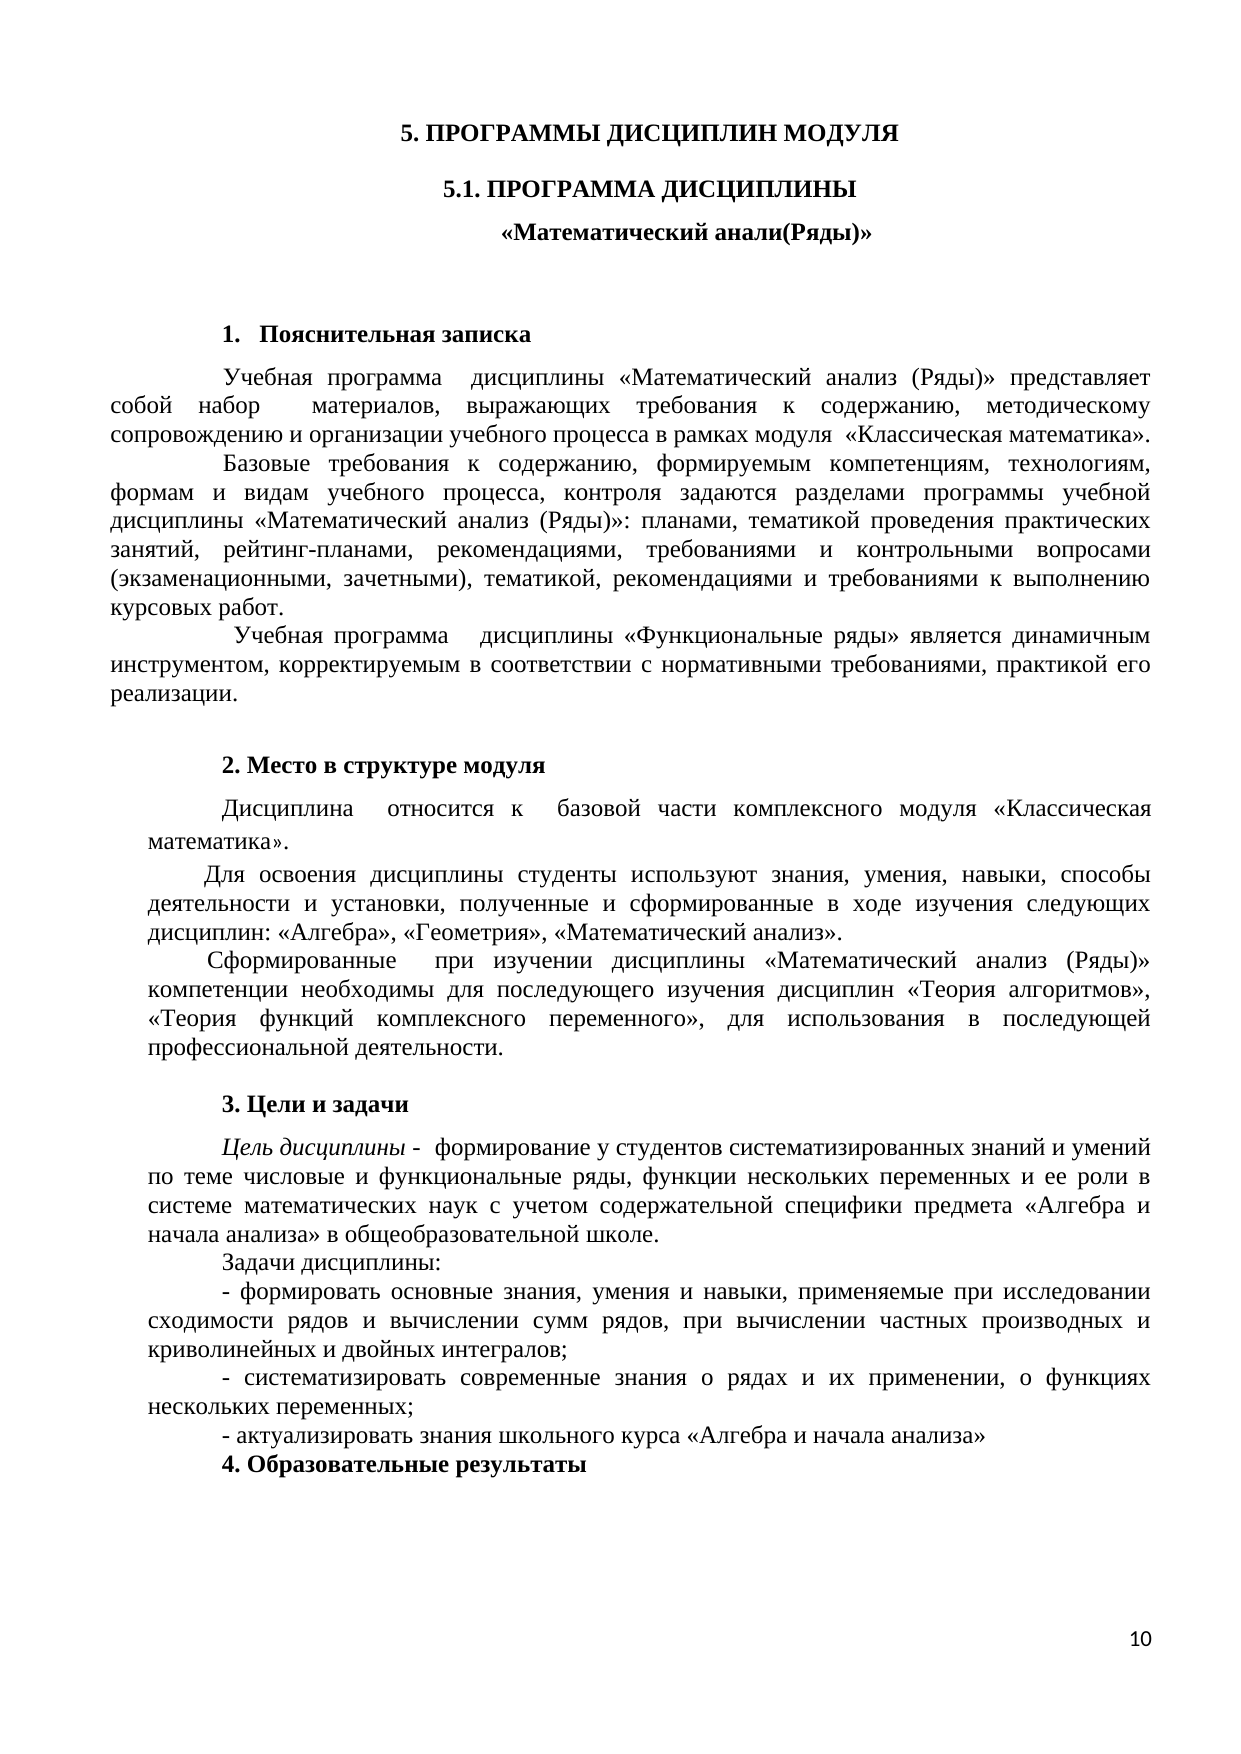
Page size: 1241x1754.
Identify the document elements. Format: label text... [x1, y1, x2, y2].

text 4. Образовательные результаты [148, 1449, 1152, 1477]
text 2. Место в структуре модуля [148, 750, 1152, 779]
text «Математический анали(Ряды)» [148, 217, 1152, 246]
text Цель дисциплины - формирование у студентов систематизированных знаний и умений по теме числовые и функциональные ряды, функции нескольких переменных и ее роли в системе математических наук с учетом содержательной специфики предмета «Алгебра и начала анализа» в общеобразовательной школе. [148, 1132, 1152, 1247]
text Сформированные при изучении дисциплины «Математический анализ (Ряды)» компетенции необходимы для последующего изучения дисциплин «Теория алгоритмов», «Теория функций комплексного переменного», для использования в последующей профессиональной деятельности. [148, 946, 1152, 1061]
text Для освоения дисциплины студенты используют знания, умения, навыки, способы деятельности и установки, полученные и сформированные в ходе изучения следующих дисциплин: «Алгебра», «Геометрия», «Математический анализ». [148, 859, 1152, 946]
text 5.1. ПРОГРАММА ДИСЦИПЛИНЫ [148, 174, 1152, 202]
text 3. Цели и задачи [148, 1089, 1152, 1118]
text Задачи дисциплины: [148, 1247, 1152, 1276]
text 5. ПРОГРАММЫ ДИСЦИПЛИН МОДУЛЯ [148, 118, 1152, 147]
text - актуализировать знания школьного курса «Алгебра и начала анализа» [148, 1420, 1152, 1449]
text Учебная программа дисциплины «Математический анализ (Ряды)» представляет собой набор материалов, выражающих требования к содержанию, методическому сопровождению и организации учебного процесса в рамках модуля «Классическая математика». [110, 362, 1152, 448]
text - систематизировать современные знания о рядах и их применении, о функциях нескольких переменных; [148, 1362, 1152, 1420]
text Учебная программа дисциплины «Функциональные ряды» является динамичным инструментом, корректируемым в соответствии с нормативными требованиями, практикой его реализации. [110, 621, 1152, 707]
text Базовые требования к содержанию, формируемым компетенциям, технологиям, формам и видам учебного процесса, контроля задаются разделами программы учебной дисциплины «Математический анализ (Ряды)»: планами, тематикой проведения практических занятий, рейтинг-планами, рекомендациями, требованиями и контрольными вопросами (экзаменационными, зачетными), тематикой, рекомендациями и требованиями к выполнению курсовых работ. [110, 448, 1152, 621]
text - формировать основные знания, умения и навыки, применяемые при исследовании сходимости рядов и вычислении сумм рядов, при вычислении частных производных и криволинейных и двойных интегралов; [148, 1276, 1152, 1362]
list Пояснительная записка [222, 319, 1152, 347]
text Дисциплина относится к базовой части комплексного модуля «Классическая математика». [148, 793, 1152, 855]
